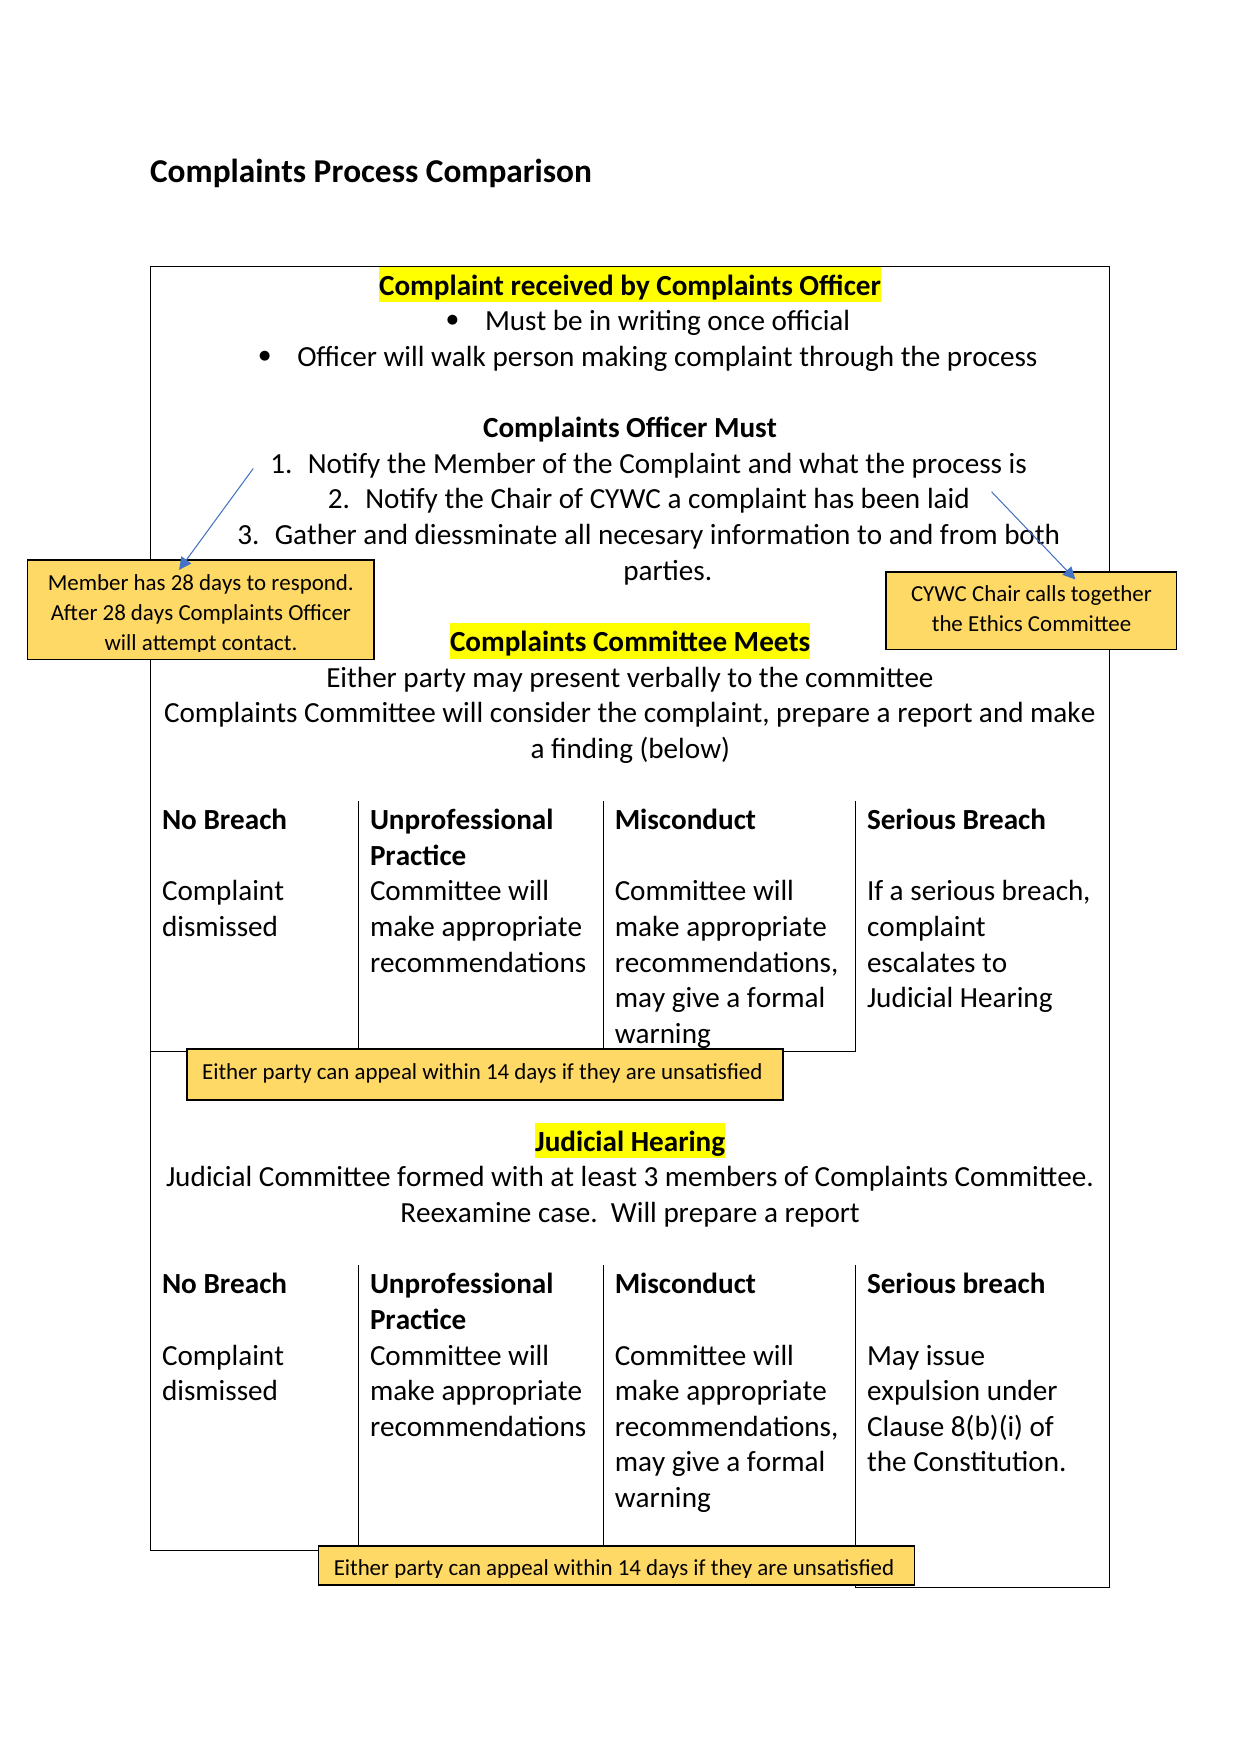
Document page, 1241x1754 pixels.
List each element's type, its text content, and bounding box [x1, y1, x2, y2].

table_cell No Breach Complaint dismissed [151, 1265, 358, 1550]
table_cell Complaints Officer Must Notify the Member of the Complaint and what the process is Notify the Chair of CYWC a complaint has been laid Gather and diessminate all necesary information to and from both parties. [151, 409, 1109, 623]
table_cell If a serious breach, complaint escalates to Judicial Hearing [856, 873, 1109, 1051]
table_cell Complaints Committee Meets Either party may present verbally to the committee Complaints Committee will consider the complaint, prepare a report and make a finding (below) [151, 623, 1109, 801]
table_cell [151, 1551, 855, 1587]
table_cell Complaint dismissed [151, 873, 358, 1051]
table_cell Serious breach May issue expulsion under Clause 8(b)(i) of the Constitution. [856, 1265, 1109, 1550]
table_cell Unprofessional Practice Committee will make appropriate recommendations [359, 1265, 603, 1545]
table_cell [856, 1550, 1109, 1587]
table_cell Misconduct [604, 801, 855, 872]
table_cell Unprofessional Practice [359, 801, 603, 872]
table_cell Misconduct Committee will make appropriate recommendations, may give a formal warning [604, 1265, 855, 1545]
table_header Complaint received by Complaints Officer Must be in writing once official Officer will walk person making complaint through the process [151, 267, 1109, 409]
table_cell Committee will make appropriate recommendations, may give a formal warning [604, 873, 855, 1051]
text Complaints Process Comparison [150, 150, 1090, 191]
table_cell Judicial Hearing Judicial Committee formed with at least 3 members of Complaints Committee. Reexamine case. Will prepare a report [151, 1051, 1109, 1265]
table_cell Serious Breach [856, 801, 1109, 872]
table_cell No Breach [151, 801, 358, 872]
table_cell Committee will make appropriate recommendations [359, 873, 603, 1048]
